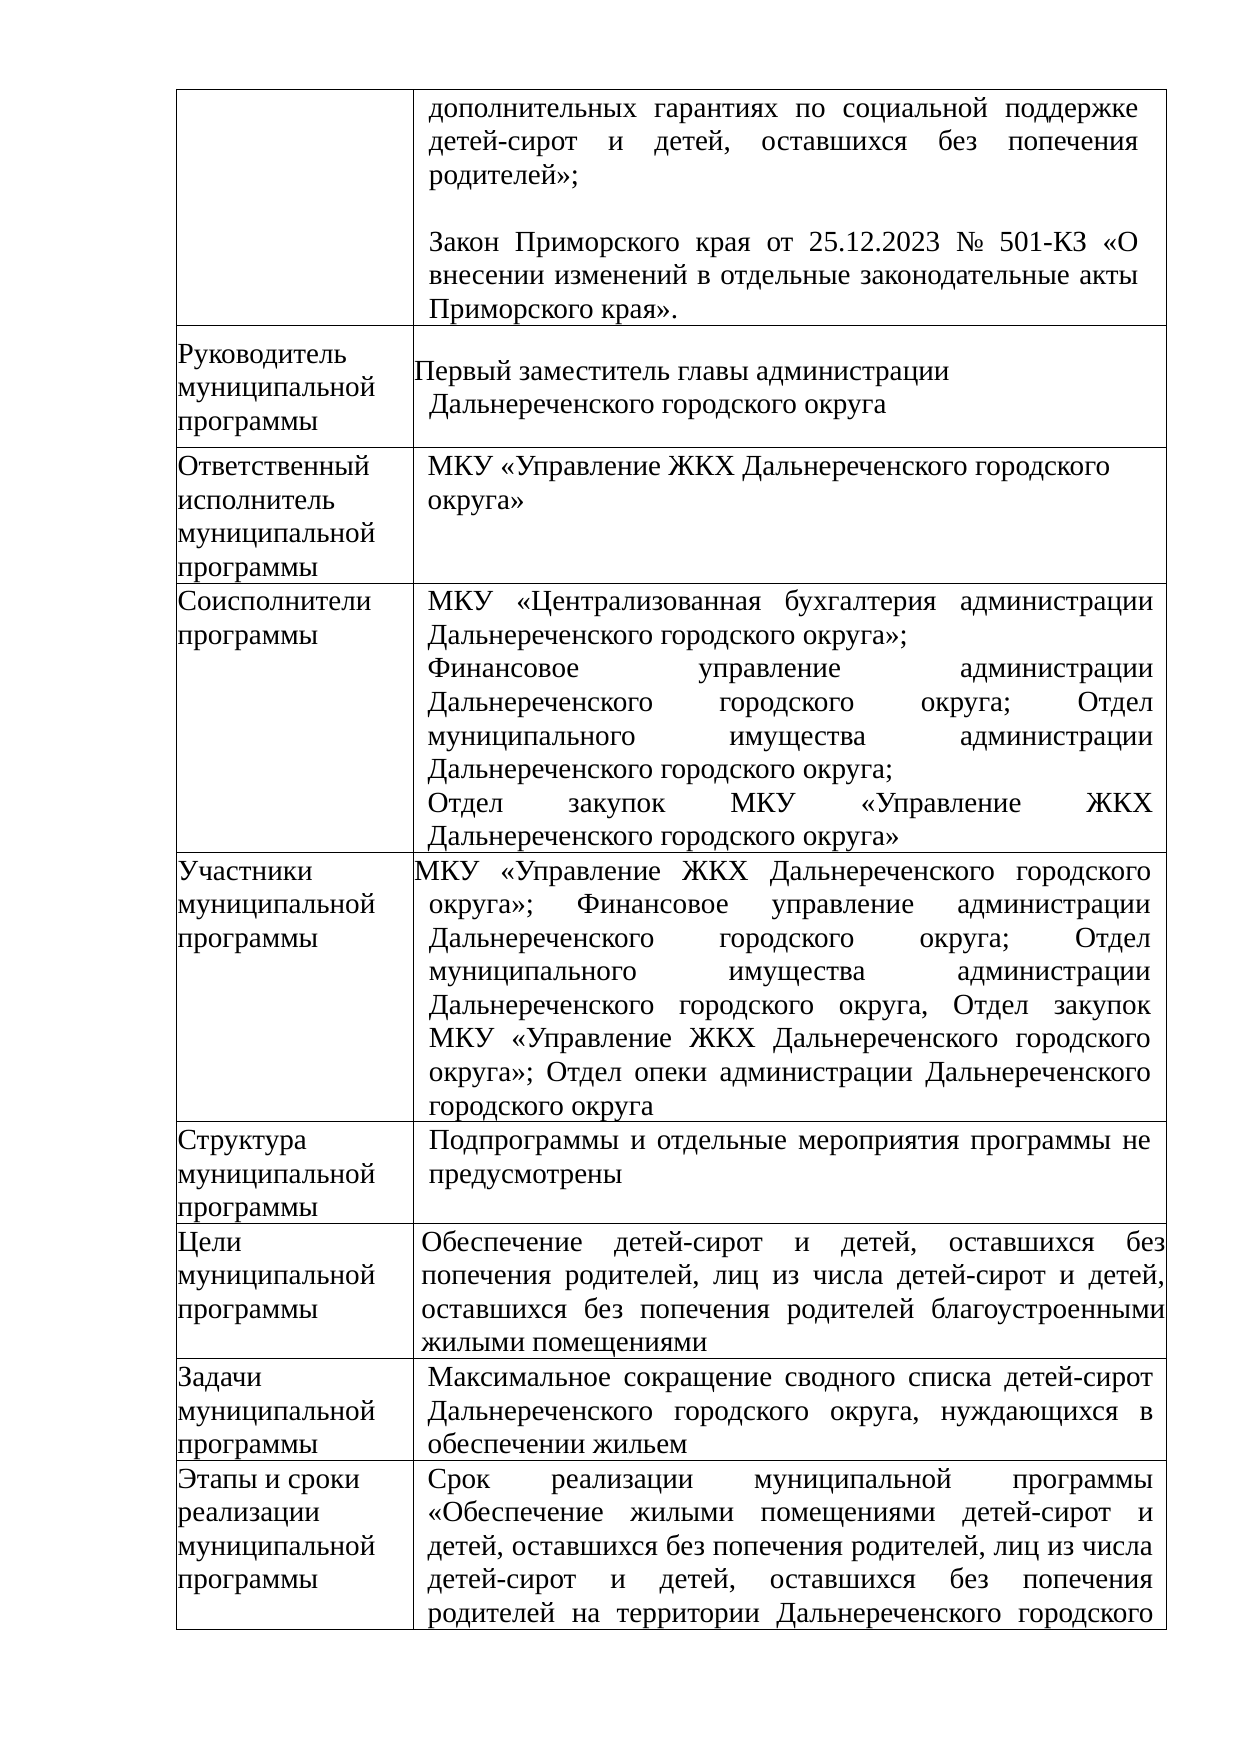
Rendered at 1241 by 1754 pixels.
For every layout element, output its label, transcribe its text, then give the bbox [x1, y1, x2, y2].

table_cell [414, 1461, 1166, 1628]
table_cell Максимальное сокращение сводного списка детей-сирот Дальнереченского городского округа, нуждающихся в обеспечении жильем [414, 1359, 1166, 1460]
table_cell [177, 90, 413, 324]
table_cell Соисполнители программы [177, 584, 413, 852]
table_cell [177, 1461, 413, 1628]
table_cell Цели муниципальной программы [177, 1224, 413, 1358]
table_cell Руководитель муниципальной программы [177, 326, 413, 447]
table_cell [414, 90, 1166, 324]
table_cell МКУ «Централизованная бухгалтерия администрации Дальнереченского городского округа»; Финансовое управление администрации Дальнереченского городского округа; Отдел муниципального имущества администрации Дальнереченского городского округа; Отдел закупок МКУ «Управление ЖКХ Дальнереченского городского округа» [414, 584, 1166, 852]
table_cell МКУ «Управление ЖКХ Дальнереченского городского округа» [414, 448, 1166, 582]
table_cell Обеспечение детей-сирот и детей, оставшихся без попечения родителей, лиц из числа детей-сирот и детей, оставшихся без попечения родителей благоустроенными жилыми помещениями [414, 1224, 1166, 1358]
table_cell Задачи муниципальной программы [177, 1359, 413, 1460]
table_cell Участники муниципальной программы [177, 853, 413, 1121]
table_cell Подпрограммы и отдельные мероприятия программы не предусмотрены [414, 1122, 1166, 1223]
table_cell Первый заместитель главы администрации Дальнереченского городского округа [414, 326, 1166, 447]
table_cell Ответственный исполнитель муниципальной программы [177, 448, 413, 582]
table_cell Структура муниципальной программы [177, 1122, 413, 1223]
table_cell МКУ «Управление ЖКХ Дальнереченского городского округа»; Финансовое управление администрации Дальнереченского городского округа; Отдел муниципального имущества администрации Дальнереченского городского округа, Отдел закупок МКУ «Управление ЖКХ Дальнереченского городского округа»; Отдел опеки администрации Дальнереченского городского округа [414, 853, 1166, 1121]
